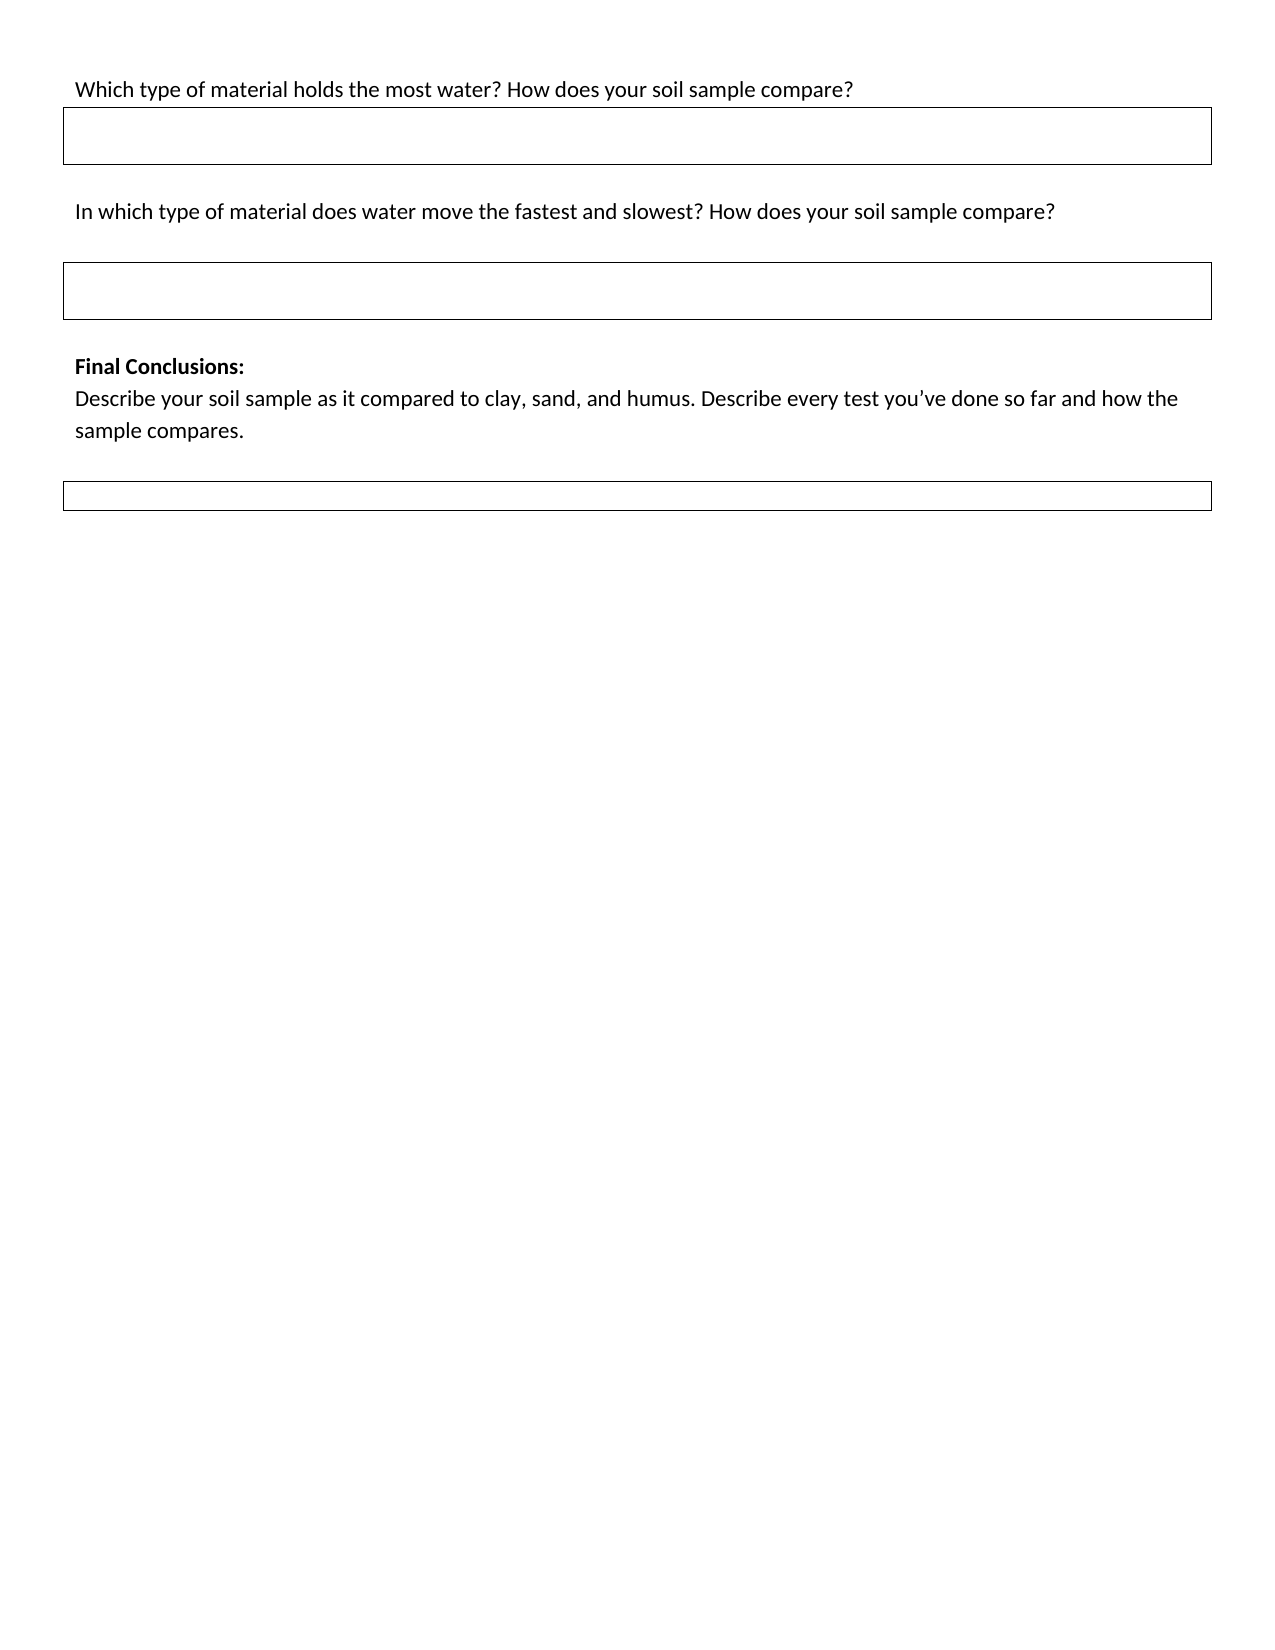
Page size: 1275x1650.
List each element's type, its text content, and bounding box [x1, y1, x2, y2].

text Final Conclusions: [75, 352, 1200, 380]
text Which type of material holds the most water? How does your soil sample compare? [75, 75, 1200, 103]
table_header [64, 482, 1211, 510]
table_header [64, 263, 1211, 319]
text In which type of material does water move the fastest and slowest? How does your soil sample compare? [75, 197, 1200, 226]
text Describe your soil sample as it compared to clay, sand, and humus. Describe every test you’ve done so far and how the sample compares. [75, 384, 1200, 444]
table_header [64, 108, 1211, 164]
